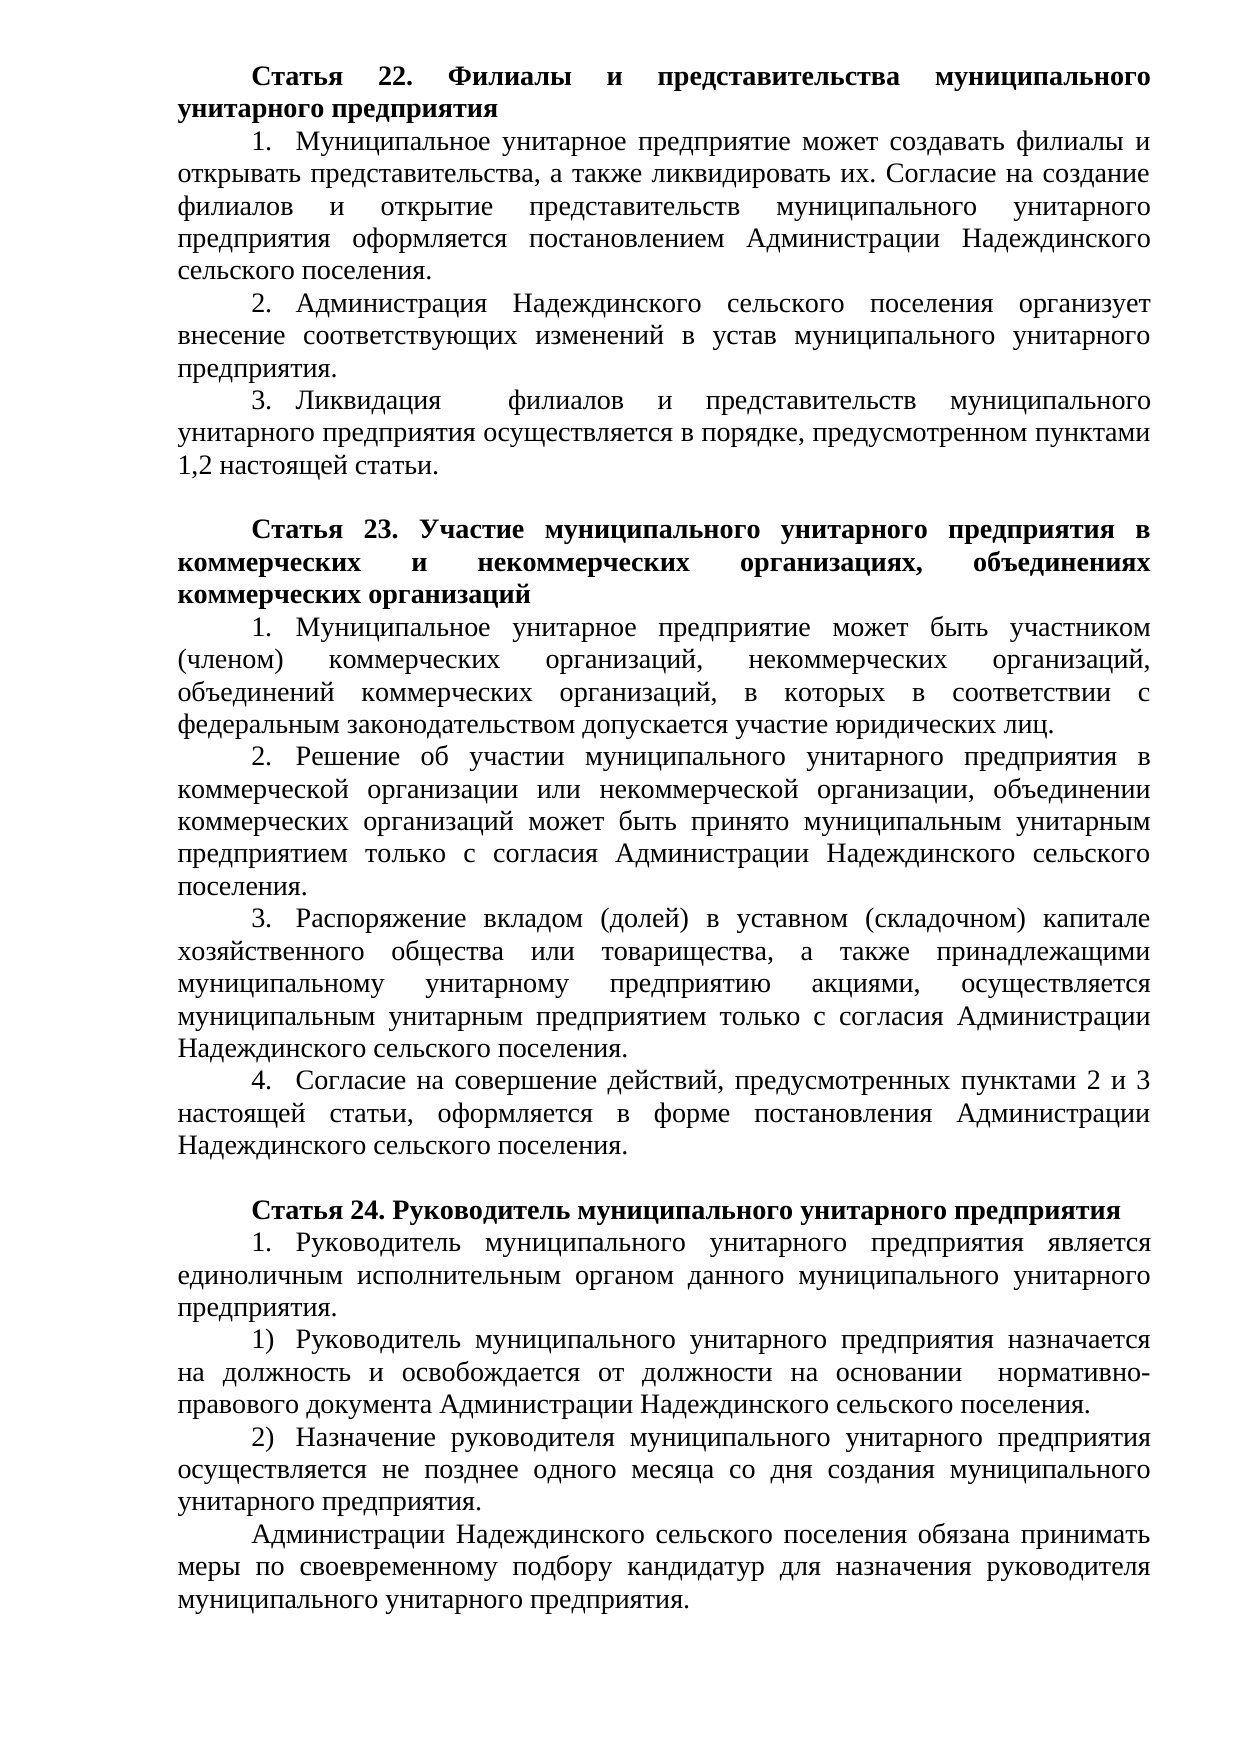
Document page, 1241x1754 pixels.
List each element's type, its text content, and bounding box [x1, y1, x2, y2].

list Руководитель муниципального унитарного предприятия является единоличным исполнительным органом данного муниципального унитарного предприятия. [177, 1225, 1152, 1322]
text Администрации Надеждинского сельского поселения обязана принимать меры по своевременному подбору кандидатур для назначения руководителя муниципального унитарного предприятия. [177, 1517, 1152, 1614]
text Статья 24. Руководитель муниципального унитарного предприятия [177, 1193, 1152, 1225]
list Решение об участии муниципального унитарного предприятия в коммерческой организации или некоммерческой организации, объединении коммерческих организаций может быть принято муниципальным унитарным предприятием только с согласия Администрации Надеждинского сельского поселения. [177, 739, 1152, 901]
text Статья 22. Филиалы и представительства муниципального унитарного предприятия [177, 59, 1152, 124]
list Муниципальное унитарное предприятие может быть участником (членом) коммерческих организаций, некоммерческих организаций, объединений коммерческих организаций, в которых в соответствии с федеральным законодательством допускается участие юридических лиц. [177, 610, 1152, 739]
list Администрация Надеждинского сельского поселения организует внесение соответствующих изменений в устав муниципального унитарного предприятия. [177, 286, 1152, 383]
text Статья 23. Участие муниципального унитарного предприятия в коммерческих и некоммерческих организациях, объединениях коммерческих организаций [177, 513, 1152, 610]
list Руководитель муниципального унитарного предприятия назначается на должность и освобождается от должности на основании нормативно-правового документа Администрации Надеждинского сельского поселения. [177, 1322, 1152, 1420]
list Ликвидация филиалов и представительств муниципального унитарного предприятия осуществляется в порядке, предусмотренном пунктами 1,2 настоящей статьи. [177, 383, 1152, 480]
list Согласие на совершение действий, предусмотренных пунктами 2 и 3 настоящей статьи, оформляется в форме постановления Администрации Надеждинского сельского поселения. [177, 1063, 1152, 1161]
list Муниципальное унитарное предприятие может создавать филиалы и открывать представительства, а также ликвидировать их. Согласие на создание филиалов и открытие представительств муниципального унитарного предприятия оформляется постановлением Администрации Надеждинского сельского поселения. [177, 124, 1152, 286]
list Назначение руководителя муниципального унитарного предприятия осуществляется не позднее одного месяца со дня создания муниципального унитарного предприятия. [177, 1420, 1152, 1517]
list Распоряжение вкладом (долей) в уставном (складочном) капитале хозяйственного общества или товарищества, а также принадлежащими муниципальному унитарному предприятию акциями, осуществляется муниципальным унитарным предприятием только с согласия Администрации Надеждинского сельского поселения. [177, 901, 1152, 1063]
